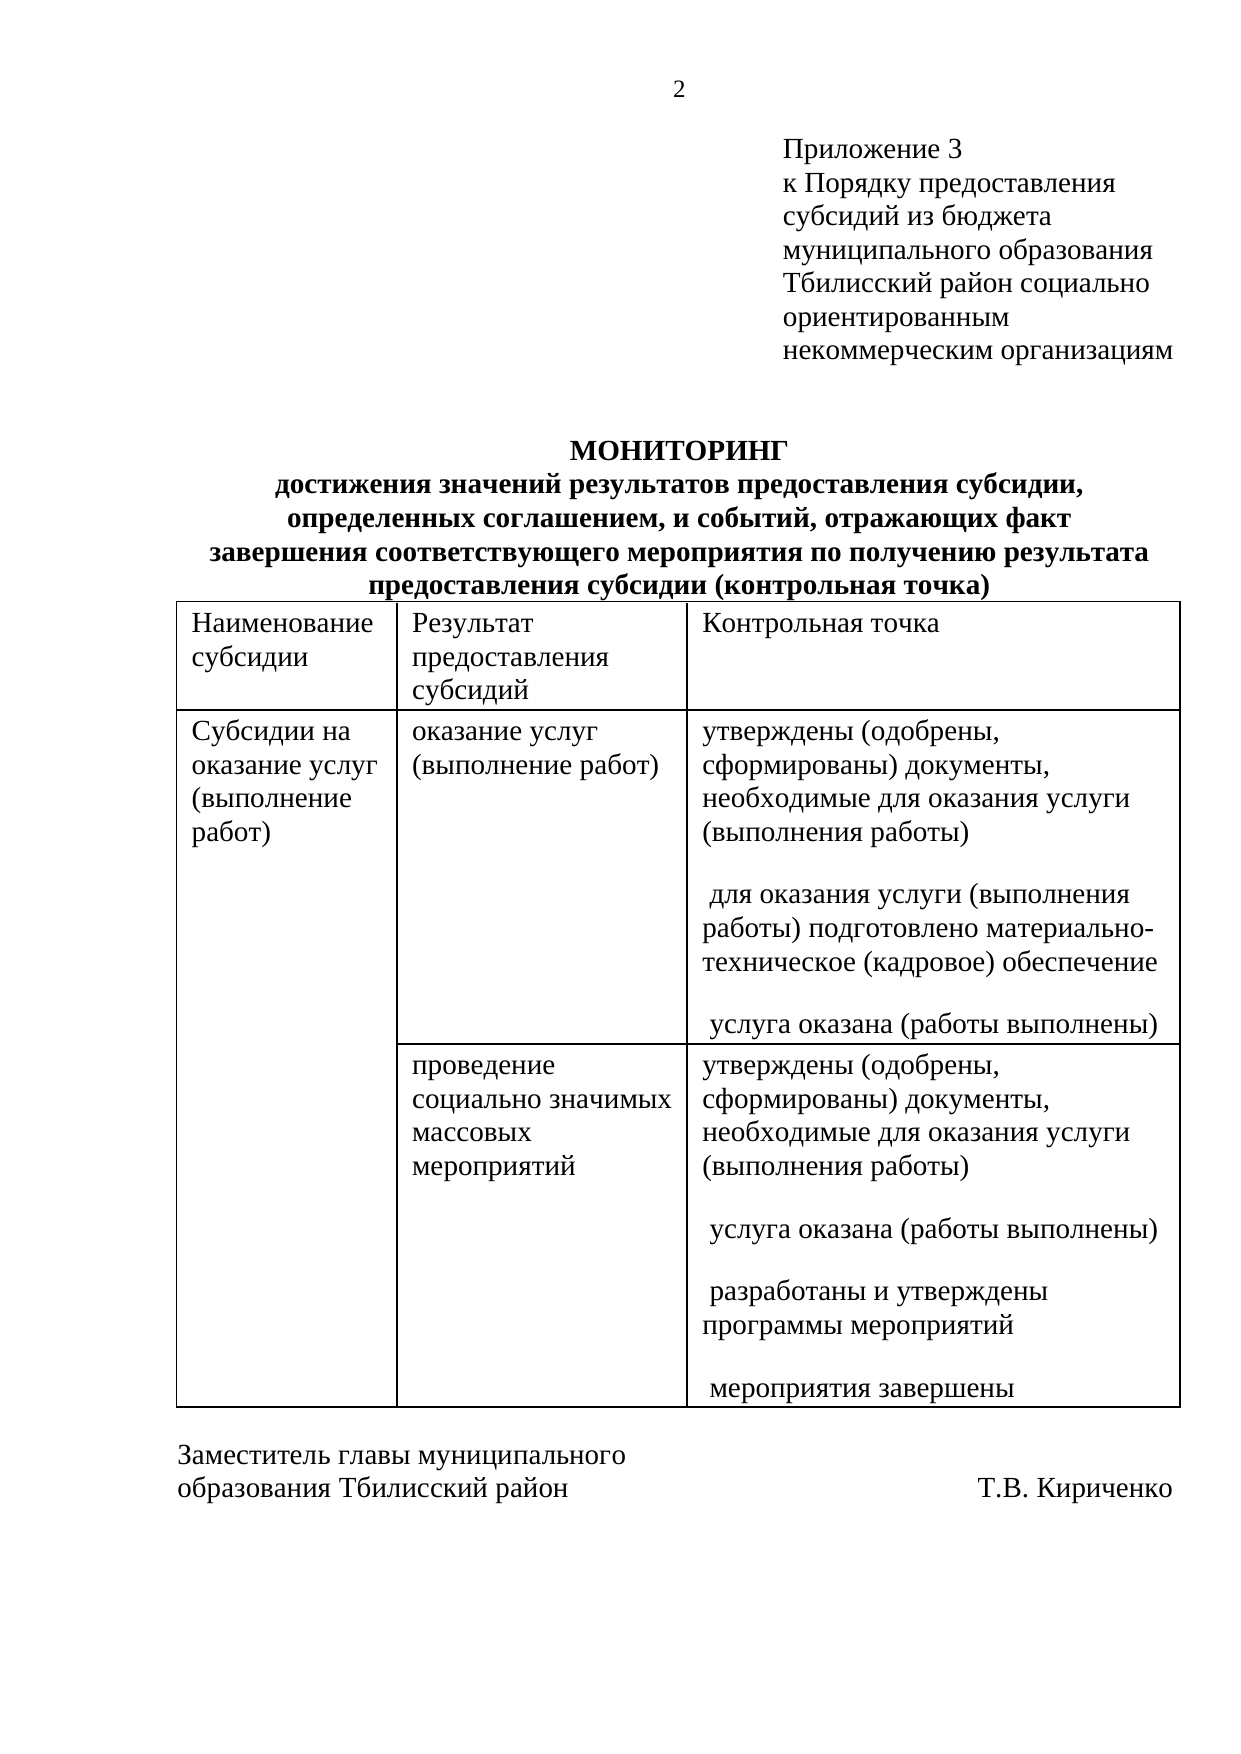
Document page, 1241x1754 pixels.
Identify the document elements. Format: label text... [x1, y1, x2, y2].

table_cell утверждены (одобрены, сформированы) документы, необходимые для оказания услуги (выполнения работы) услуга оказана (работы выполнены) разработаны и утверждены программы мероприятий мероприятия завершены [688, 1045, 1179, 1406]
table_cell Субсидии на оказание услуг (выполнение работ) [177, 711, 396, 1043]
text муниципального образования [783, 232, 1181, 265]
text достижения значений результатов предоставления субсидии, определенных соглашением, и событий, отражающих факт завершения соответствующего мероприятия по получению результата предоставления субсидии (контрольная точка) [177, 467, 1181, 601]
table_header Результат предоставления субсидий [398, 602, 687, 709]
text Приложение 3 [783, 131, 1181, 165]
text ориентированным [783, 299, 1181, 332]
text МОНИТОРИНГ [177, 433, 1181, 467]
table_cell [177, 1043, 396, 1406]
text субсидий из бюджета [783, 198, 1181, 232]
text некоммерческим организациям [783, 332, 1181, 366]
table_header Наименование субсидии [177, 602, 397, 709]
table_cell проведение социально значимых массовых мероприятий [398, 1045, 686, 1406]
text к Порядку предоставления [783, 165, 1181, 198]
table_cell оказание услуг (выполнение работ) [398, 711, 686, 1043]
text Тбилисский район социально [783, 265, 1181, 299]
table_cell утверждены (одобрены, сформированы) документы, необходимые для оказания услуги (выполнения работы) для оказания услуги (выполнения работы) подготовлено материально-техническое (кадровое) обеспечение услуга оказана (работы выполнены) [688, 711, 1179, 1043]
table_header Контрольная точка [688, 602, 1179, 709]
